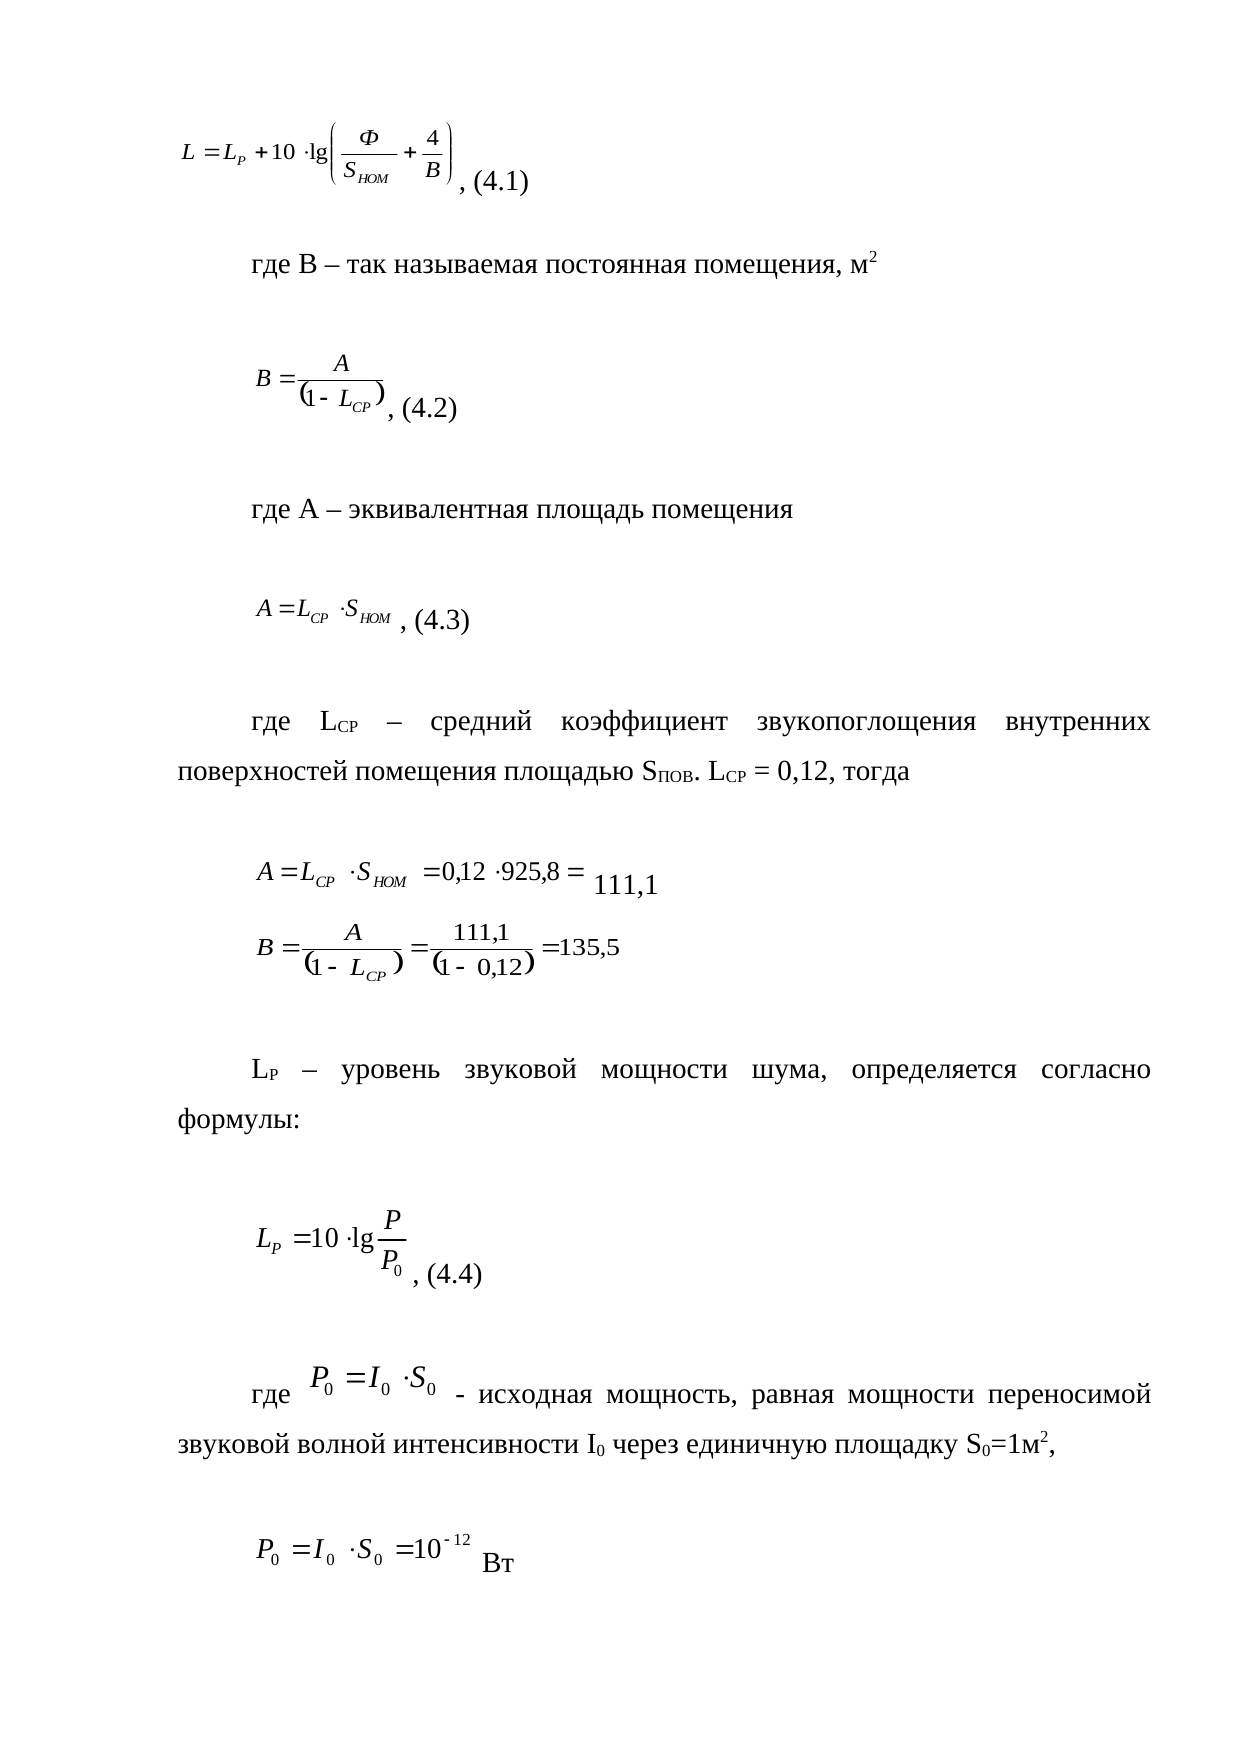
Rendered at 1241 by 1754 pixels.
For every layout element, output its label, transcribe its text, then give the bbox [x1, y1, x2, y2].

text где LСР – средний коэффициент звукопоглощения внутренних поверхностей помещения площадью SПОВ. LСР = 0,12, тогда [177, 703, 1152, 786]
text где А – эквивалентная площадь помещения [177, 491, 1152, 524]
text , (4.3) [177, 592, 1152, 636]
text 111,1 [177, 853, 1152, 901]
text Вт [177, 1527, 1152, 1579]
text где - исходная мощность, равная мощности переносимой звуковой волной интенсивности I0 через единичную площадку S0=1м2, [177, 1356, 1152, 1460]
text , (4.4) [177, 1202, 1152, 1289]
text LР – уровень звуковой мощности шума, определяется согласно формулы: [177, 1051, 1152, 1135]
text , (4.2) [177, 347, 1152, 424]
text где В – так называемая постоянная помещения, м2 [177, 247, 1152, 280]
